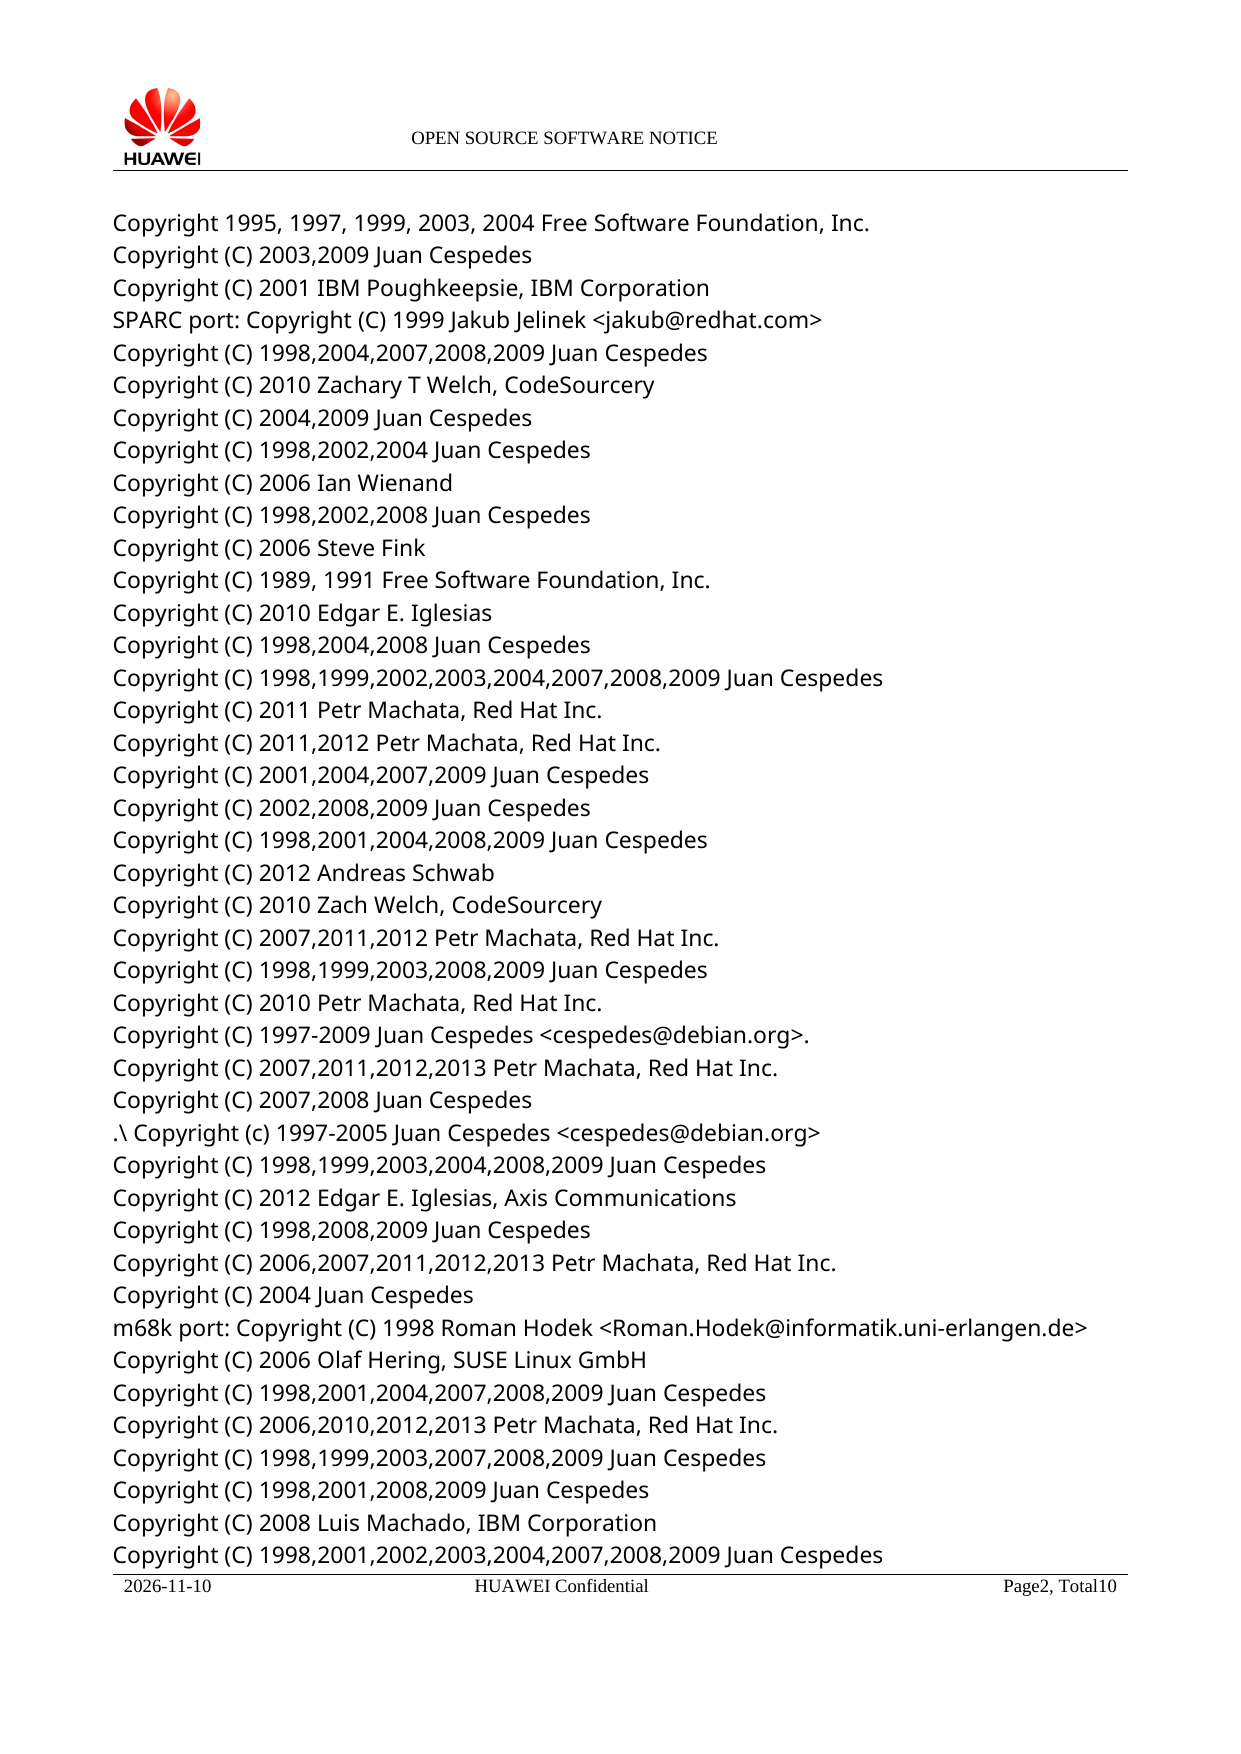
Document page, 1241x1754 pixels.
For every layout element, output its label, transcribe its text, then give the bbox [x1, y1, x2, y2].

picture [124, 88, 201, 165]
